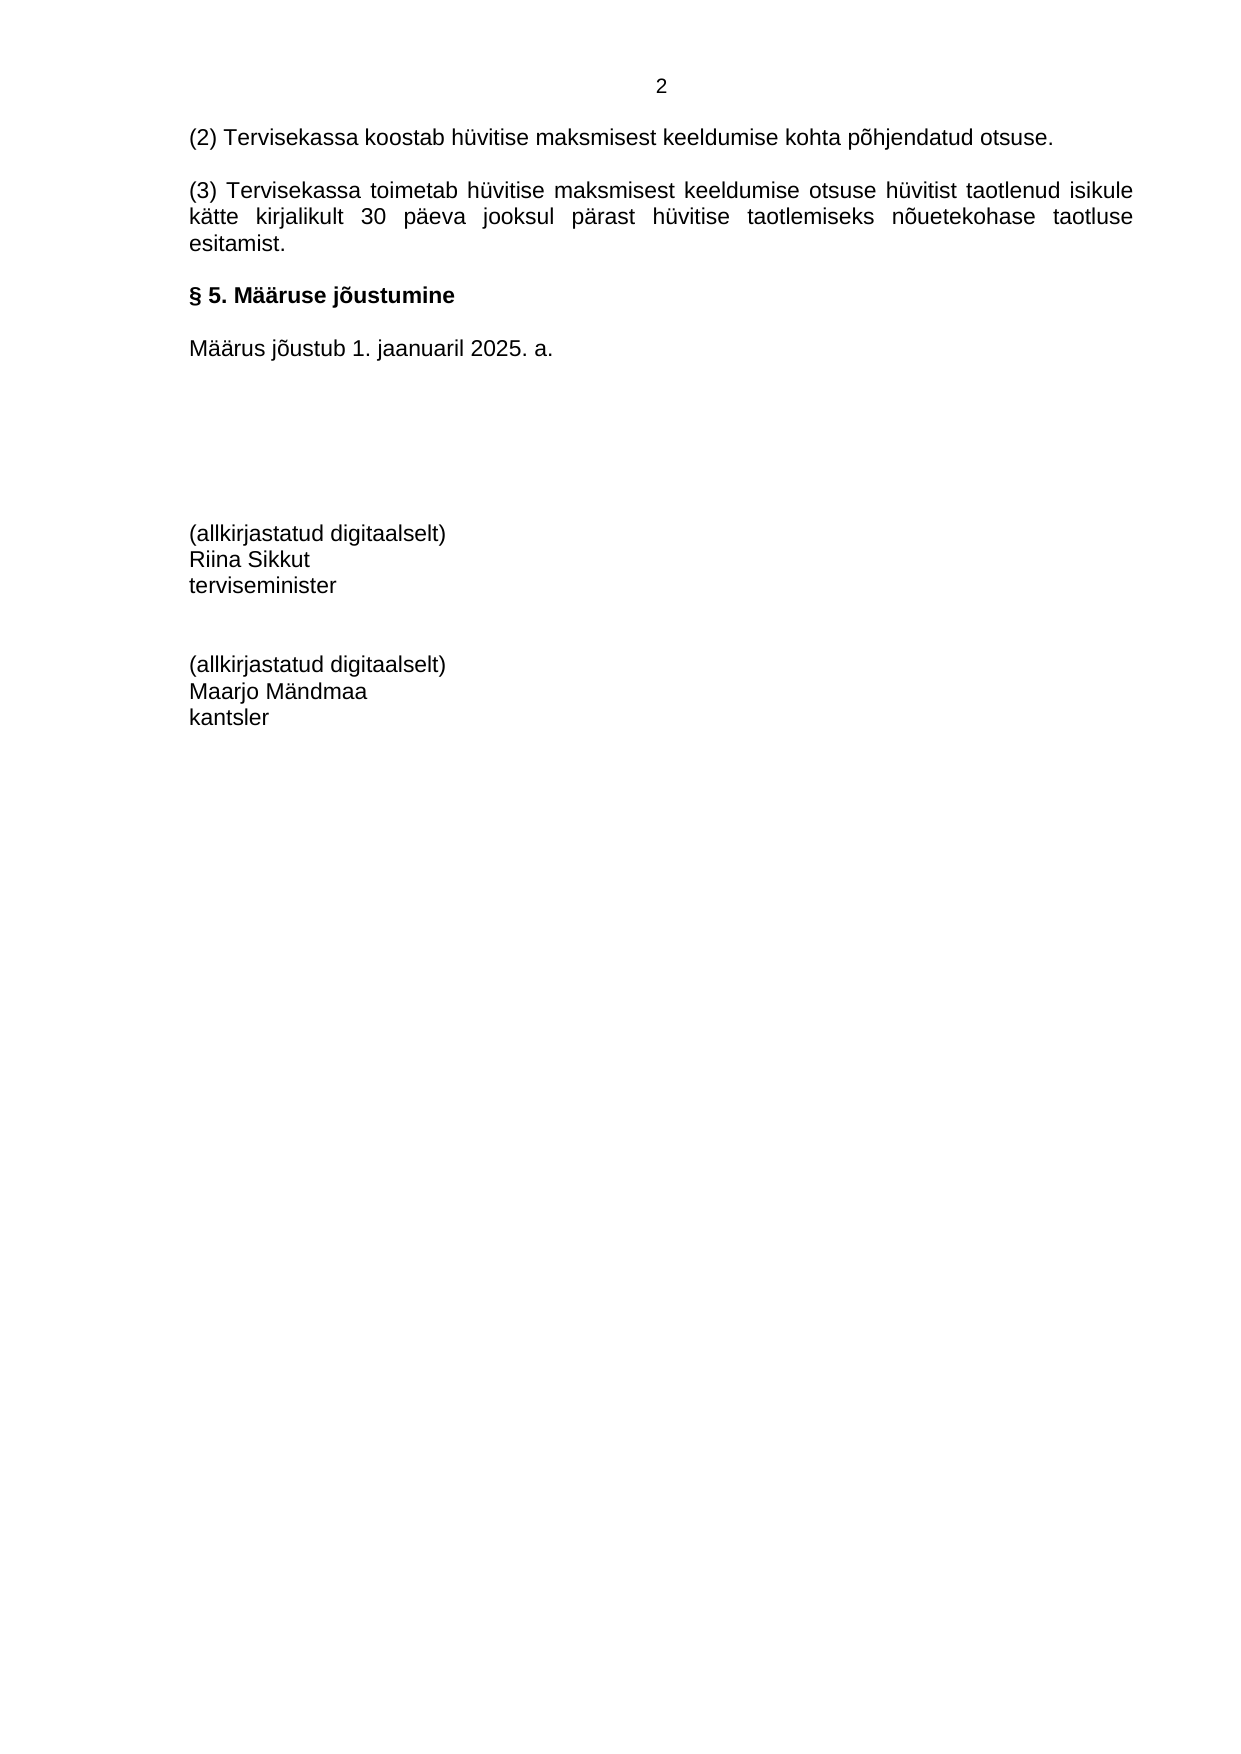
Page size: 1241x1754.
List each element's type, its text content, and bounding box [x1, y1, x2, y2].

text Määrus jõustub 1. jaanuaril 2025. a. [189, 335, 1134, 361]
text (3) Tervisekassa toimetab hüvitise maksmisest keeldumise otsuse hüvitist taotlenud isikule kätte kirjalikult 30 päeva jooksul pärast hüvitise taotlemiseks nõuetekohase taotluse esitamist. [189, 177, 1134, 256]
text Maarjo Mändmaa [189, 678, 1134, 704]
text terviseminister [189, 572, 1134, 598]
text Riina Sikkut [189, 546, 1134, 572]
text (2) Tervisekassa koostab hüvitise maksmisest keeldumise kohta põhjendatud otsuse. [189, 124, 1134, 151]
text § 5. Määruse jõustumine [189, 282, 1134, 309]
text kantsler [189, 704, 1134, 730]
text (allkirjastatud digitaalselt) [189, 625, 1134, 678]
text (allkirjastatud digitaalselt) [189, 519, 1134, 546]
